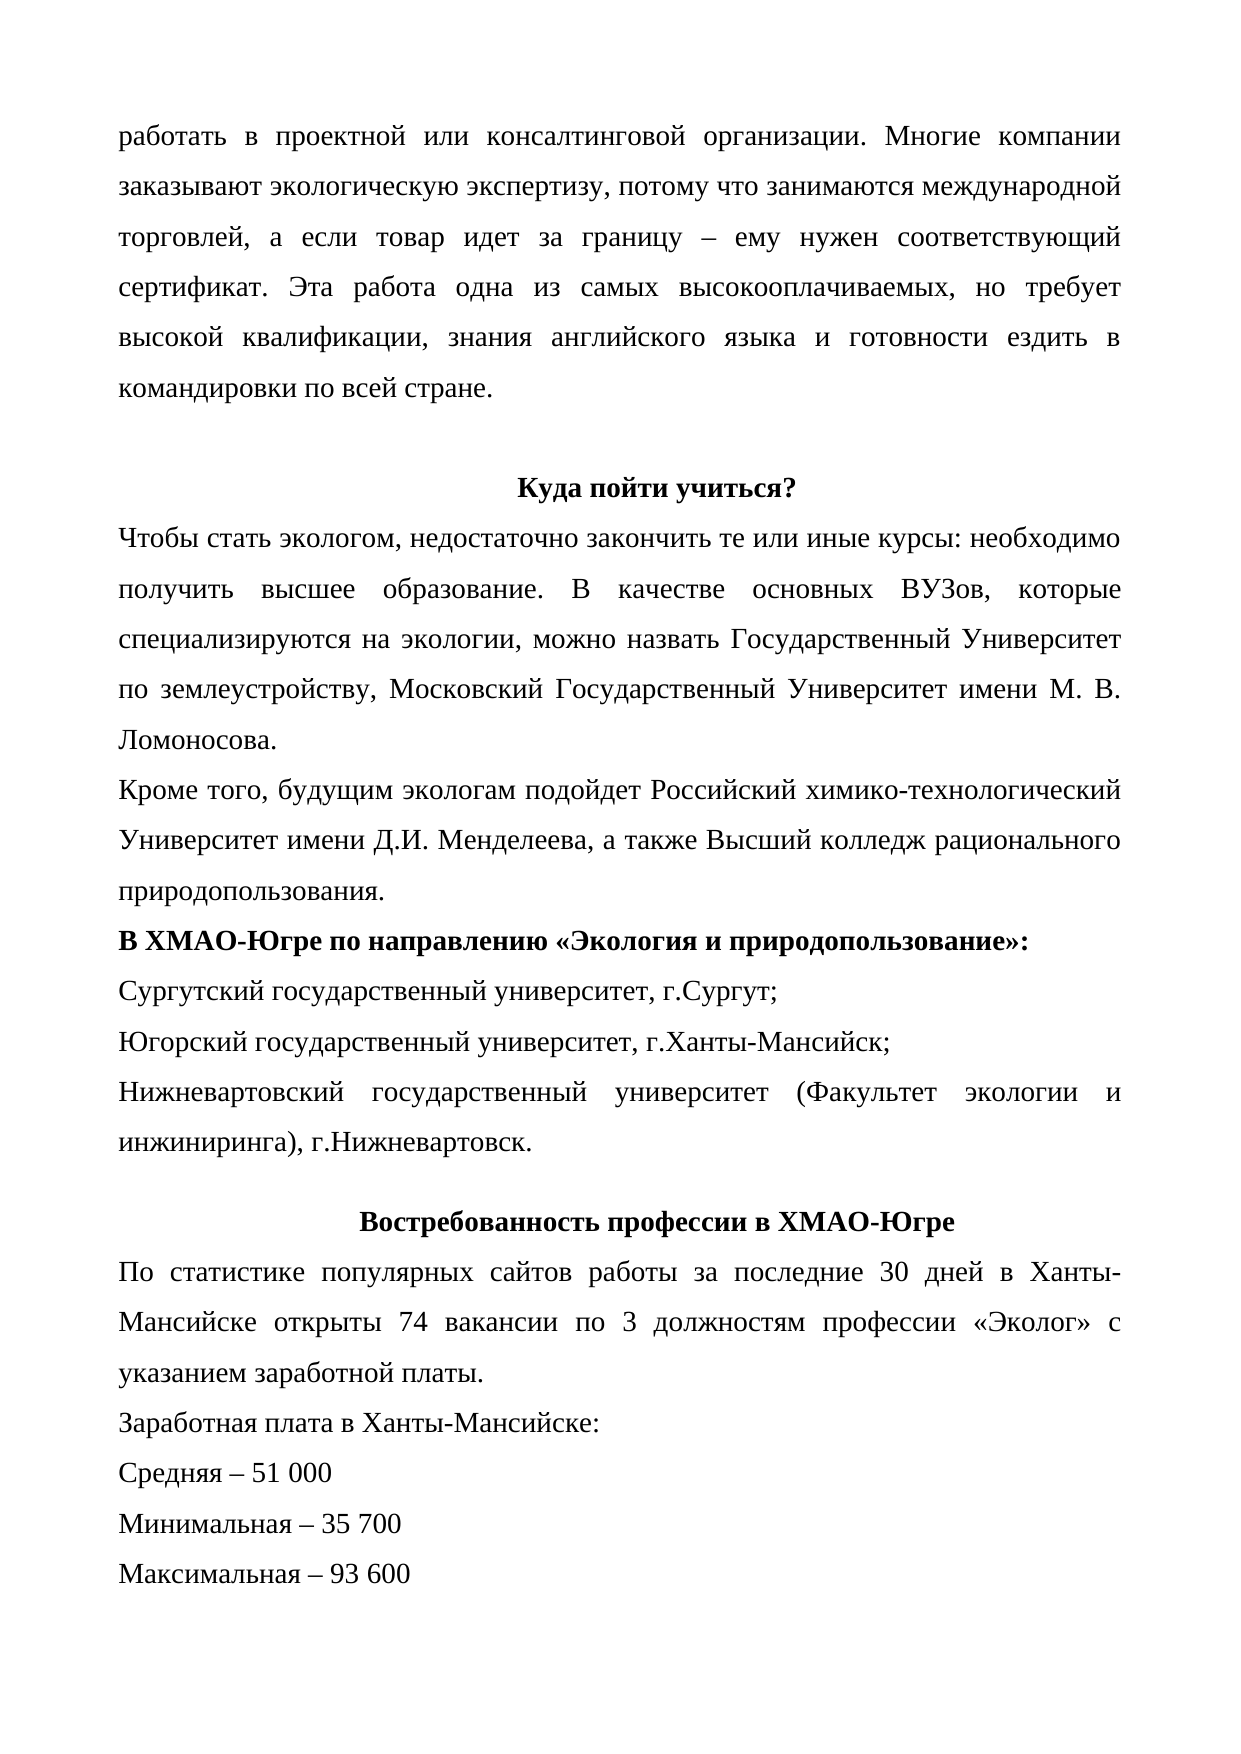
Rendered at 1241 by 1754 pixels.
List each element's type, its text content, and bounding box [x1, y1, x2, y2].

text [118, 118, 1122, 403]
text Востребованность профессии в ХМАО-Югре [118, 1204, 1122, 1237]
text Чтобы стать экологом, недостаточно закончить те или иные курсы: необходимо получить высшее образование. В качестве основных ВУЗов, которые специализируются на экологии, можно назвать Государственный Университет по землеустройству, Московский Государственный Университет имени М. В. Ломоносова. [118, 521, 1122, 755]
text Сургутский государственный университет, г.Сургут; [118, 973, 1122, 1007]
text Югорский государственный университет, г.Ханты-Мансийск; [118, 1024, 1122, 1057]
text Максимальная – 93 600 [118, 1556, 1122, 1589]
text Куда пойти учиться? [118, 470, 1122, 504]
text В ХМАО-Югре по направлению «Экология и природопользование»: [118, 923, 1122, 957]
text Средняя – 51 000 [118, 1455, 1122, 1489]
text Кроме того, будущим экологам подойдет Российский химико-технологический Университет имени Д.И. Менделеева, а также Высший колледж рационального природопользования. [118, 772, 1122, 906]
text Нижневартовский государственный университет (Факультет экологии и инжиниринга), г.Нижневартовск. [118, 1074, 1122, 1158]
text По статистике популярных сайтов работы за последние 30 дней в Ханты-Мансийске открыты 74 вакансии по 3 должностям профессии «Эколог» с указанием заработной платы. [118, 1254, 1122, 1388]
text Минимальная – 35 700 [118, 1506, 1122, 1539]
text Заработная плата в Ханты-Мансийске: [118, 1405, 1122, 1439]
